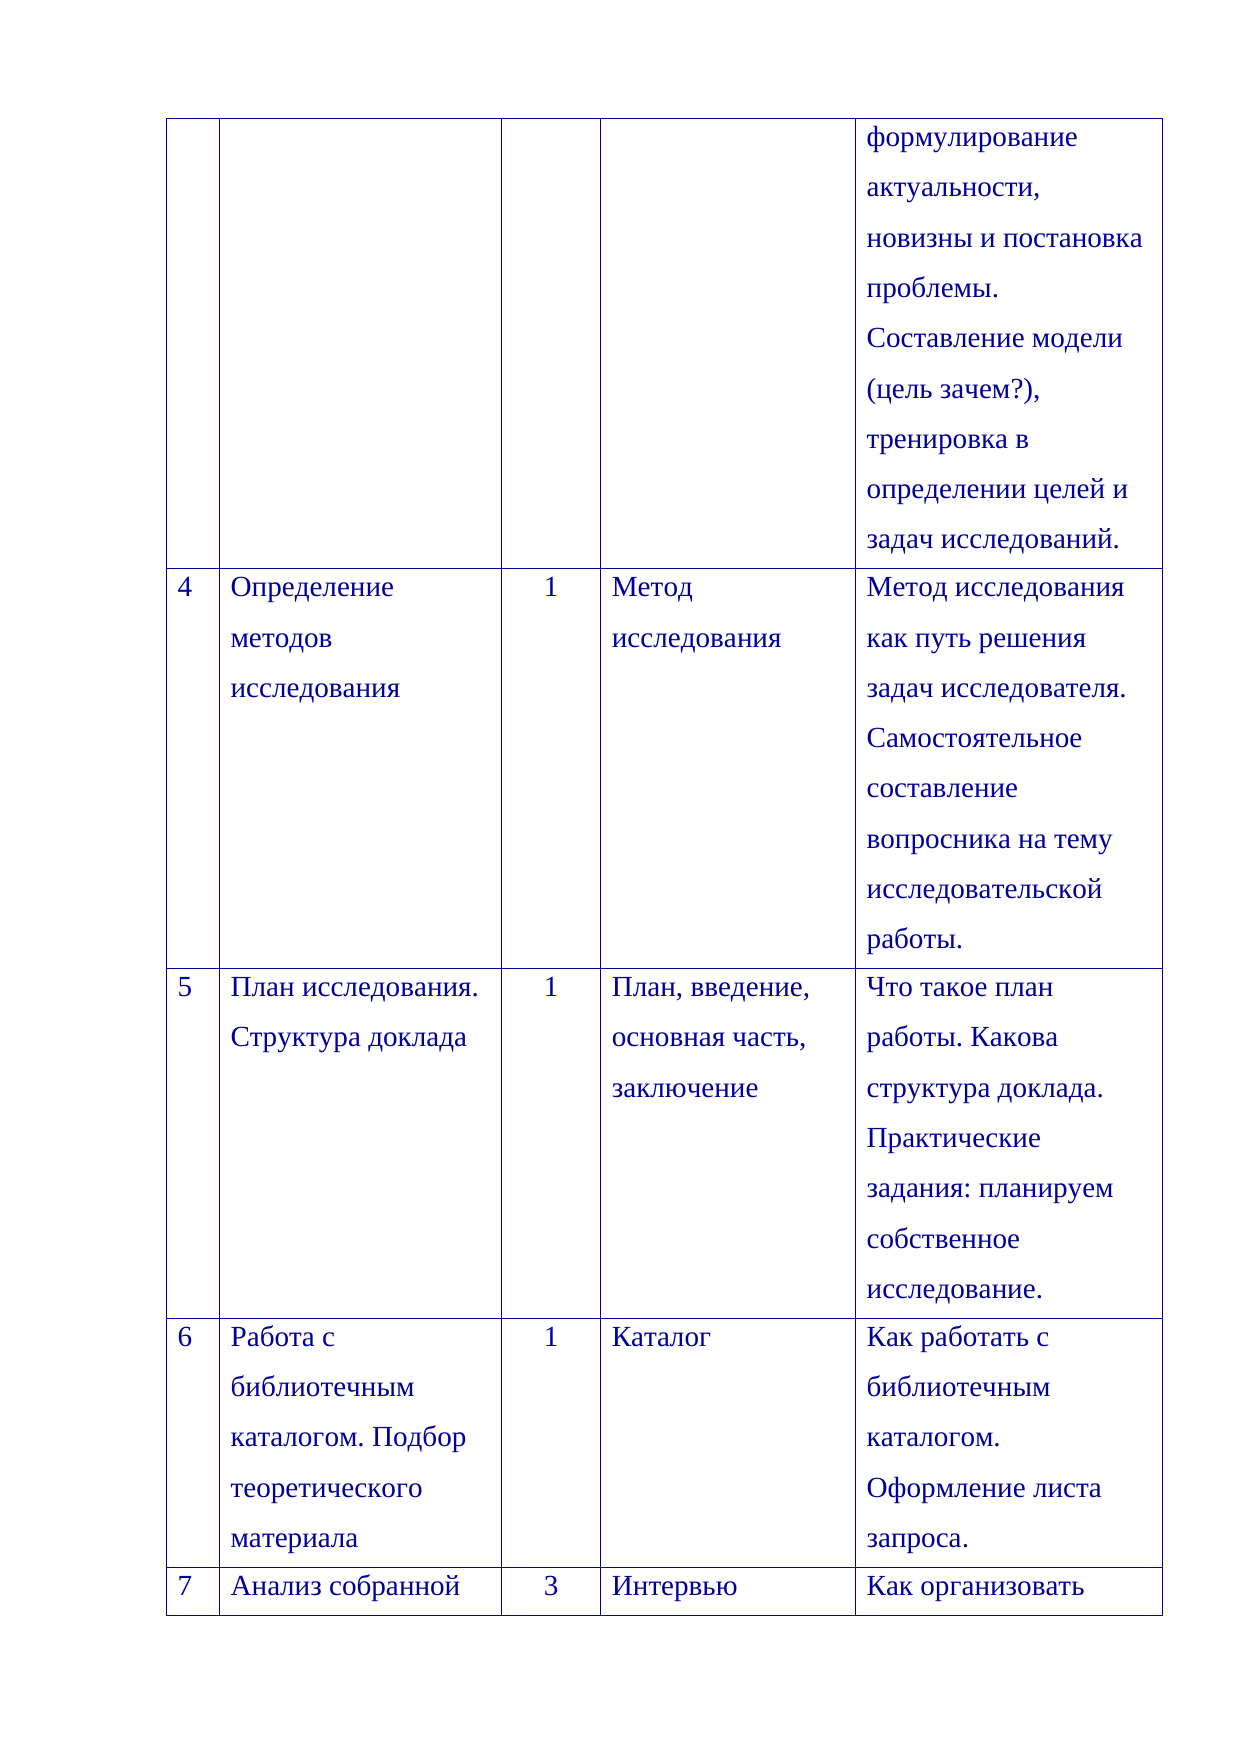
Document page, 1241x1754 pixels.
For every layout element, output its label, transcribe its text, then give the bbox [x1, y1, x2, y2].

table_cell 1 [502, 969, 600, 1318]
table_cell 2 [502, 119, 600, 568]
table_cell 3 [167, 119, 219, 568]
table_cell 4 [167, 569, 219, 968]
table_cell План исследования. Структура доклада [220, 969, 501, 1318]
table_cell 6 [167, 1319, 219, 1567]
table_cell 1 [502, 569, 600, 968]
table_cell 1 [502, 1319, 600, 1567]
table_cell План, введение, основная часть, заключение [601, 969, 855, 1318]
table_cell Интервью [601, 1568, 855, 1614]
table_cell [856, 1568, 1162, 1614]
table_cell Каталог [601, 1319, 855, 1567]
table_cell 5 [167, 969, 219, 1318]
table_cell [220, 1568, 501, 1614]
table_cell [601, 119, 855, 568]
table_cell 7 [167, 1568, 219, 1614]
table_cell 3 [502, 1568, 600, 1614]
table_cell Определение методов исследования [220, 569, 501, 968]
table_cell Метод исследования [601, 569, 855, 968]
table_cell Работа с библиотечным каталогом. Подбор теоретического материала [220, 1319, 501, 1567]
table_cell Что такое план работы. Какова структура доклада. Практические задания: планируем собственное исследование. [856, 969, 1162, 1318]
table_cell Как работать с библиотечным каталогом. Оформление листа запроса. [856, 1319, 1162, 1567]
table_cell Метод исследования как путь решения задач исследователя. Самостоятельное составление вопросника на тему исследовательской работы. [856, 569, 1162, 968]
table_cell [220, 119, 501, 568]
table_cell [856, 119, 1162, 568]
